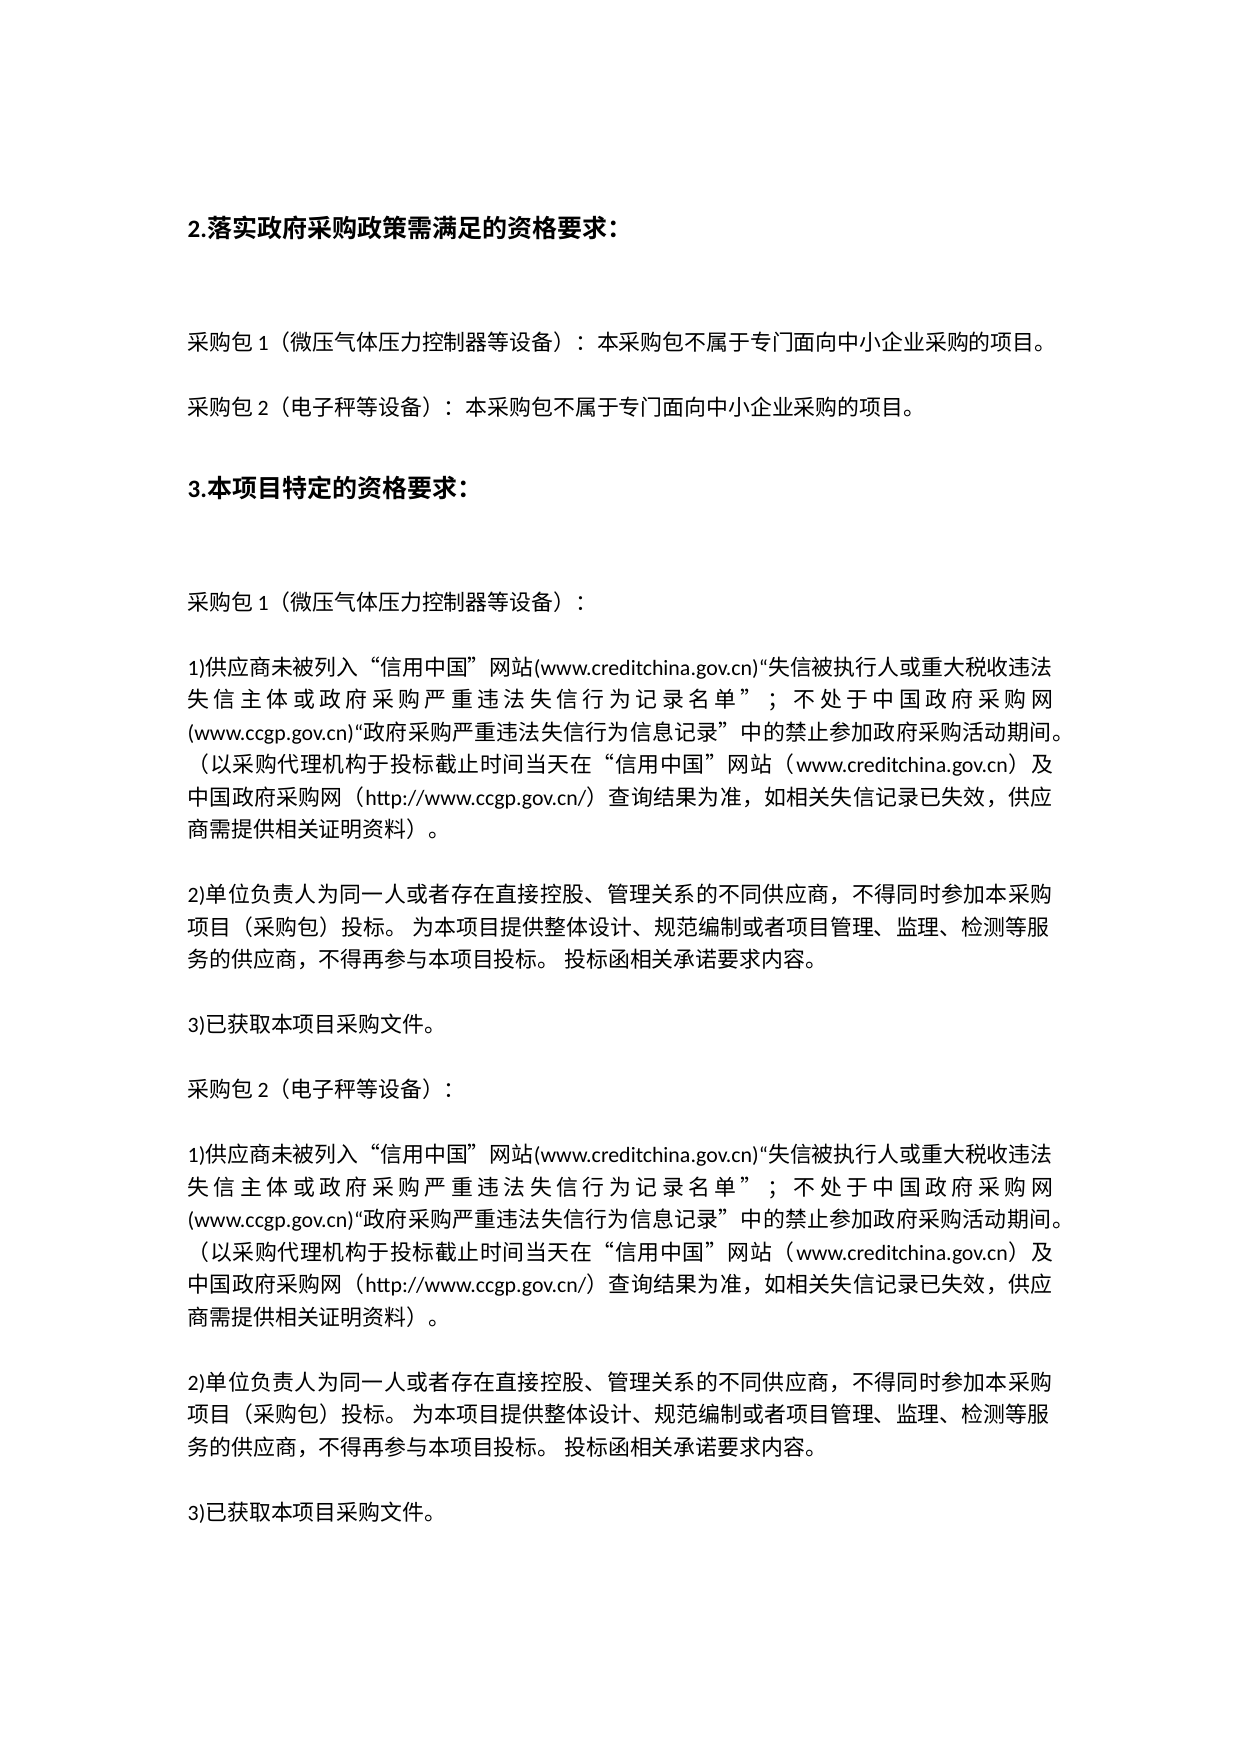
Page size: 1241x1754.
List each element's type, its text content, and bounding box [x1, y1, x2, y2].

text 2.落实政府采购政策需满足的资格要求： [187, 194, 1053, 259]
text 采购包1（微压气体压力控制器等设备）：本采购包不属于专门面向中小企业采购的项目。 [187, 324, 1053, 357]
text 1)供应商未被列入“信用中国”网站(www.creditchina.gov.cn)“失信被执行人或重大税收违法失信主体或政府采购严重违法失信行为记录名单”；不处于中国政府采购网(www.ccgp.gov.cn)“政府采购严重违法失信行为信息记录”中的禁止参加政府采购活动期间。（以采购代理机构于投标截止时间当天在“信用中国”网站（www.creditchina.gov.cn）及中国政府采购网（http://www.ccgp.gov.cn/）查询结果为准，如相关失信记录已失效，供应商需提供相关证明资料）。 [187, 1137, 1053, 1332]
text 采购包1（微压气体压力控制器等设备）： [187, 584, 1053, 617]
text 2)单位负责人为同一人或者存在直接控股、管理关系的不同供应商，不得同时参加本采购项目（采购包）投标。 为本项目提供整体设计、规范编制或者项目管理、监理、检测等服务的供应商，不得再参与本项目投标。 投标函相关承诺要求内容。 [187, 877, 1053, 974]
text 2)单位负责人为同一人或者存在直接控股、管理关系的不同供应商，不得同时参加本采购项目（采购包）投标。 为本项目提供整体设计、规范编制或者项目管理、监理、检测等服务的供应商，不得再参与本项目投标。 投标函相关承诺要求内容。 [187, 1364, 1053, 1462]
text 采购包2（电子秤等设备）：本采购包不属于专门面向中小企业采购的项目。 [187, 389, 1053, 422]
text 1)供应商未被列入“信用中国”网站(www.creditchina.gov.cn)“失信被执行人或重大税收违法失信主体或政府采购严重违法失信行为记录名单”；不处于中国政府采购网(www.ccgp.gov.cn)“政府采购严重违法失信行为信息记录”中的禁止参加政府采购活动期间。（以采购代理机构于投标截止时间当天在“信用中国”网站（www.creditchina.gov.cn）及中国政府采购网（http://www.ccgp.gov.cn/）查询结果为准，如相关失信记录已失效，供应商需提供相关证明资料）。 [187, 649, 1053, 844]
text 3)已获取本项目采购文件。 [187, 1007, 1053, 1039]
text 3)已获取本项目采购文件。 [187, 1494, 1053, 1527]
text 3.本项目特定的资格要求： [187, 454, 1053, 519]
text 采购包2（电子秤等设备）： [187, 1072, 1053, 1104]
